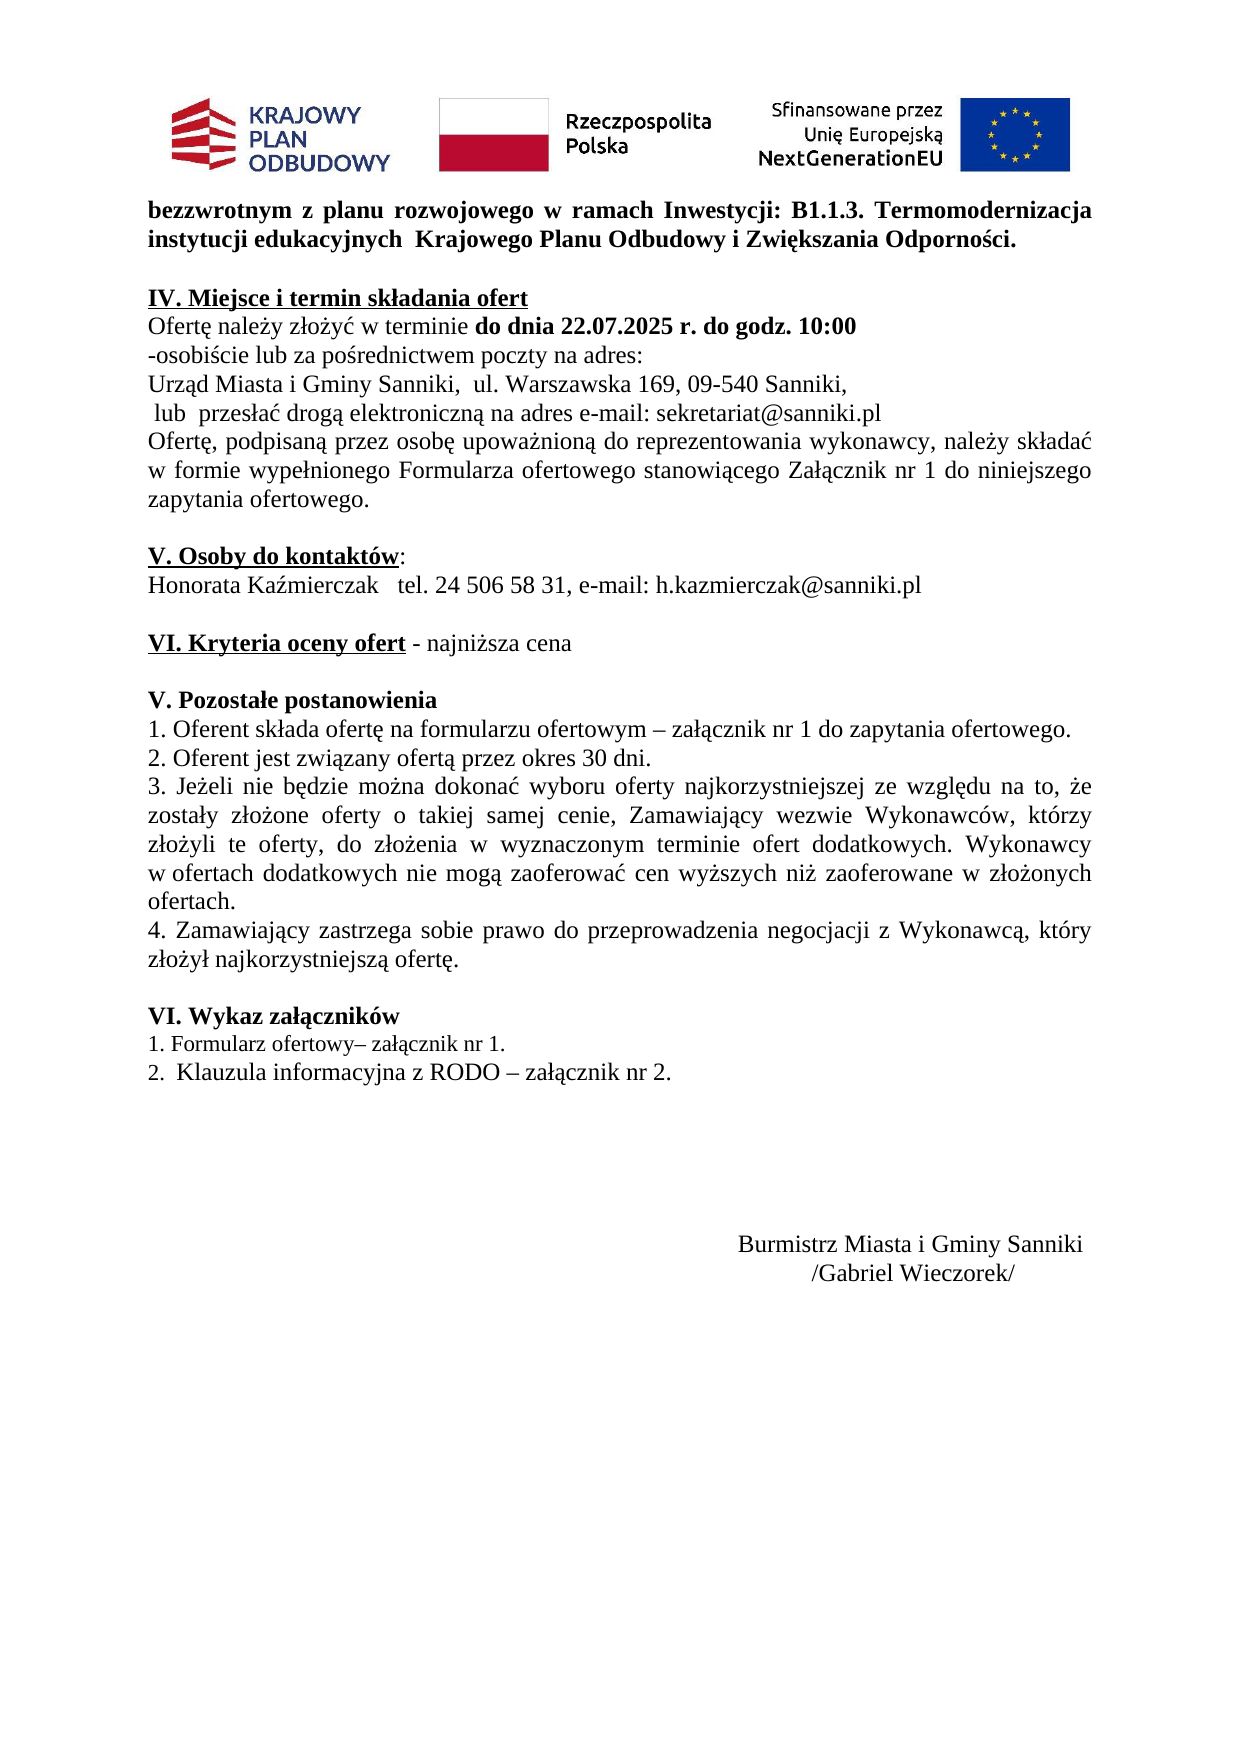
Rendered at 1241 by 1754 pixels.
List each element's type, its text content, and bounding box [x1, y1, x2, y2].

text Ofertę należy złożyć w terminie do dnia 22.07.2025 r. do godz. 10:00 [148, 311, 1093, 340]
text Honorata Kaźmierczak tel. 24 506 58 31, e-mail: h.kazmierczak@sanniki.pl [148, 570, 1093, 599]
text IV. Miejsce i termin składania ofert [148, 283, 1093, 311]
text 1. Oferent składa ofertę na formularzu ofertowym – załącznik nr 1 do zapytania ofertowego. [148, 714, 1093, 743]
text VI. Wykaz załączników [148, 1001, 1093, 1030]
text 2. Klauzula informacyjna z RODO – załącznik nr 2. [148, 1057, 1093, 1085]
text Urząd Miasta i Gminy Sanniki, ul. Warszawska 169, 09-540 Sanniki, [148, 369, 1093, 398]
text V. Osoby do kontaktów: [148, 541, 1093, 570]
text -osobiście lub za pośrednictwem poczty na adres: [148, 340, 1093, 369]
text Ofertę, podpisaną przez osobę upoważnioną do reprezentowania wykonawcy, należy składać w formie wypełnionego Formularza ofertowego stanowiącego Załącznik nr 1 do niniejszego zapytania ofertowego. [148, 426, 1093, 513]
text 4. Zamawiający zastrzega sobie prawo do przeprowadzenia negocjacji z Wykonawcą, który złożył najkorzystniejszą ofertę. [148, 915, 1093, 973]
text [148, 196, 1093, 252]
text V. Pozostałe postanowienia [148, 685, 1093, 714]
text Burmistrz Miasta i Gminy Sanniki [148, 1229, 1093, 1258]
text 3. Jeżeli nie będzie można dokonać wyboru oferty najkorzystniejszej ze względu na to, że zostały złożone oferty o takiej samej cenie, Zamawiający wezwie Wykonawców, którzy złożyli te oferty, do złożenia w wyznaczonym terminie ofert dodatkowych. Wykonawcy w ofertach dodatkowych nie mogą zaoferować cen wyższych niż zaoferowane w złożonych ofertach. [148, 771, 1093, 915]
text VI. Kryteria oceny ofert - najniższa cena [148, 628, 1093, 656]
text lub przesłać drogą elektroniczną na adres e-mail: sekretariat@sanniki.pl [148, 398, 1093, 426]
text /Gabriel Wieczorek/ [148, 1258, 1093, 1287]
text 2. Oferent jest związany ofertą przez okres 30 dni. [148, 743, 1093, 771]
text 1. Formularz ofertowy– załącznik nr 1. [148, 1030, 1093, 1057]
